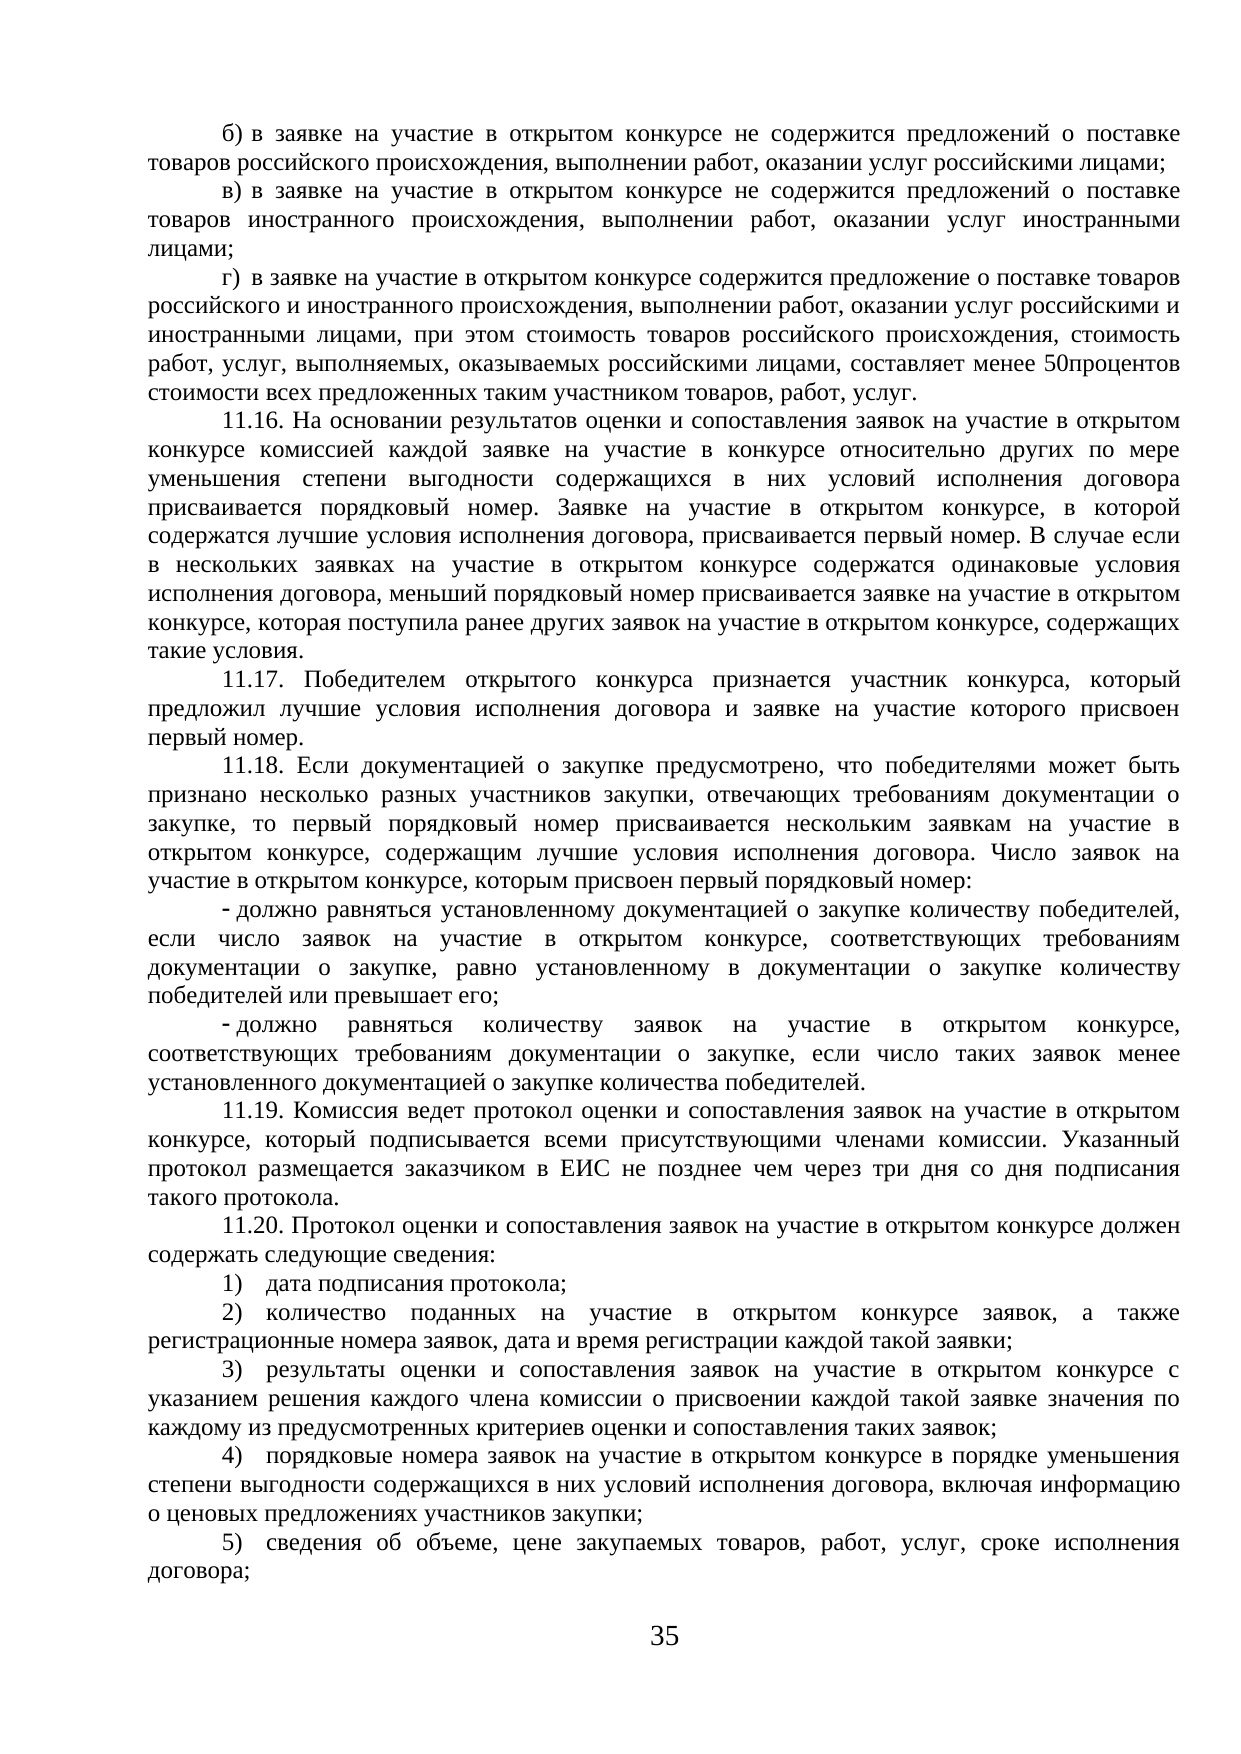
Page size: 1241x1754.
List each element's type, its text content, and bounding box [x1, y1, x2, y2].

list в заявке на участие в открытом конкурсе не содержится предложений о поставке товаров иностранного происхождения, выполнении работ, оказании услуг иностранными лицами; [148, 176, 1181, 262]
list должно равняться установленному документацией о закупке количеству победителей, если число заявок на участие в открытом конкурсе, соответствующих требованиям документации о закупке, равно установленному в документации о закупке количеству победителей или превышает его; [148, 894, 1181, 1009]
list дата подписания протокола; [148, 1268, 1181, 1297]
list порядковые номера заявок на участие в открытом конкурсе в порядке уменьшения степени выгодности содержащихся в них условий исполнения договора, включая информацию о ценовых предложениях участников закупки; [148, 1441, 1181, 1527]
text 11.16. На основании результатов оценки и сопоставления заявок на участие в открытом конкурсе комиссией каждой заявке на участие в конкурсе относительно других по мере уменьшения степени выгодности содержащихся в них условий исполнения договора присваивается порядковый номер. Заявке на участие в открытом конкурсе, в которой содержатся лучшие условия исполнения договора, присваивается первый номер. В случае если в нескольких заявках на участие в открытом конкурсе содержатся одинаковые условия исполнения договора, меньший порядковый номер присваивается заявке на участие в открытом конкурсе, которая поступила ранее других заявок на участие в открытом конкурсе, содержащих такие условия. [148, 406, 1181, 664]
text 11.19. Комиссия ведет протокол оценки и сопоставления заявок на участие в открытом конкурсе, который подписывается всеми присутствующими членами комиссии. Указанный протокол размещается заказчиком в ЕИС не позднее чем через три дня со дня подписания такого протокола. [148, 1096, 1181, 1211]
text 11.20. Протокол оценки и сопоставления заявок на участие в открытом конкурсе должен содержать следующие сведения: [148, 1211, 1181, 1268]
list в заявке на участие в открытом конкурсе содержится предложение о поставке товаров российского и иностранного происхождения, выполнении работ, оказании услуг российскими и иностранными лицами, при этом стоимость товаров российского происхождения, стоимость работ, услуг, выполняемых, оказываемых российскими лицами, составляет менее 50процентов стоимости всех предложенных таким участником товаров, работ, услуг. [148, 262, 1181, 406]
list сведения об объеме, цене закупаемых товаров, работ, услуг, сроке исполнения договора; [148, 1527, 1181, 1584]
list количество поданных на участие в открытом конкурсе заявок, а также регистрационные номера заявок, дата и время регистрации каждой такой заявки; [148, 1297, 1181, 1354]
list результаты оценки и сопоставления заявок на участие в открытом конкурсе с указанием решения каждого члена комиссии о присвоении каждой такой заявке значения по каждому из предусмотренных критериев оценки и сопоставления таких заявок; [148, 1354, 1181, 1441]
list в заявке на участие в открытом конкурсе не содержится предложений о поставке товаров российского происхождения, выполнении работ, оказании услуг российскими лицами; [148, 118, 1181, 176]
text 11.17. Победителем открытого конкурса признается участник конкурса, который предложил лучшие условия исполнения договора и заявке на участие которого присвоен первый номер. [148, 664, 1181, 751]
list должно равняться количеству заявок на участие в открытом конкурсе, соответствующих требованиям документации о закупке, если число таких заявок менее установленного документацией о закупке количества победителей. [148, 1009, 1181, 1096]
text 11.18. Если документацией о закупке предусмотрено, что победителями может быть признано несколько разных участников закупки, отвечающих требованиям документации о закупке, то первый порядковый номер присваивается нескольким заявкам на участие в открытом конкурсе, содержащим лучшие условия исполнения договора. Число заявок на участие в открытом конкурсе, которым присвоен первый порядковый номер: [148, 751, 1181, 894]
